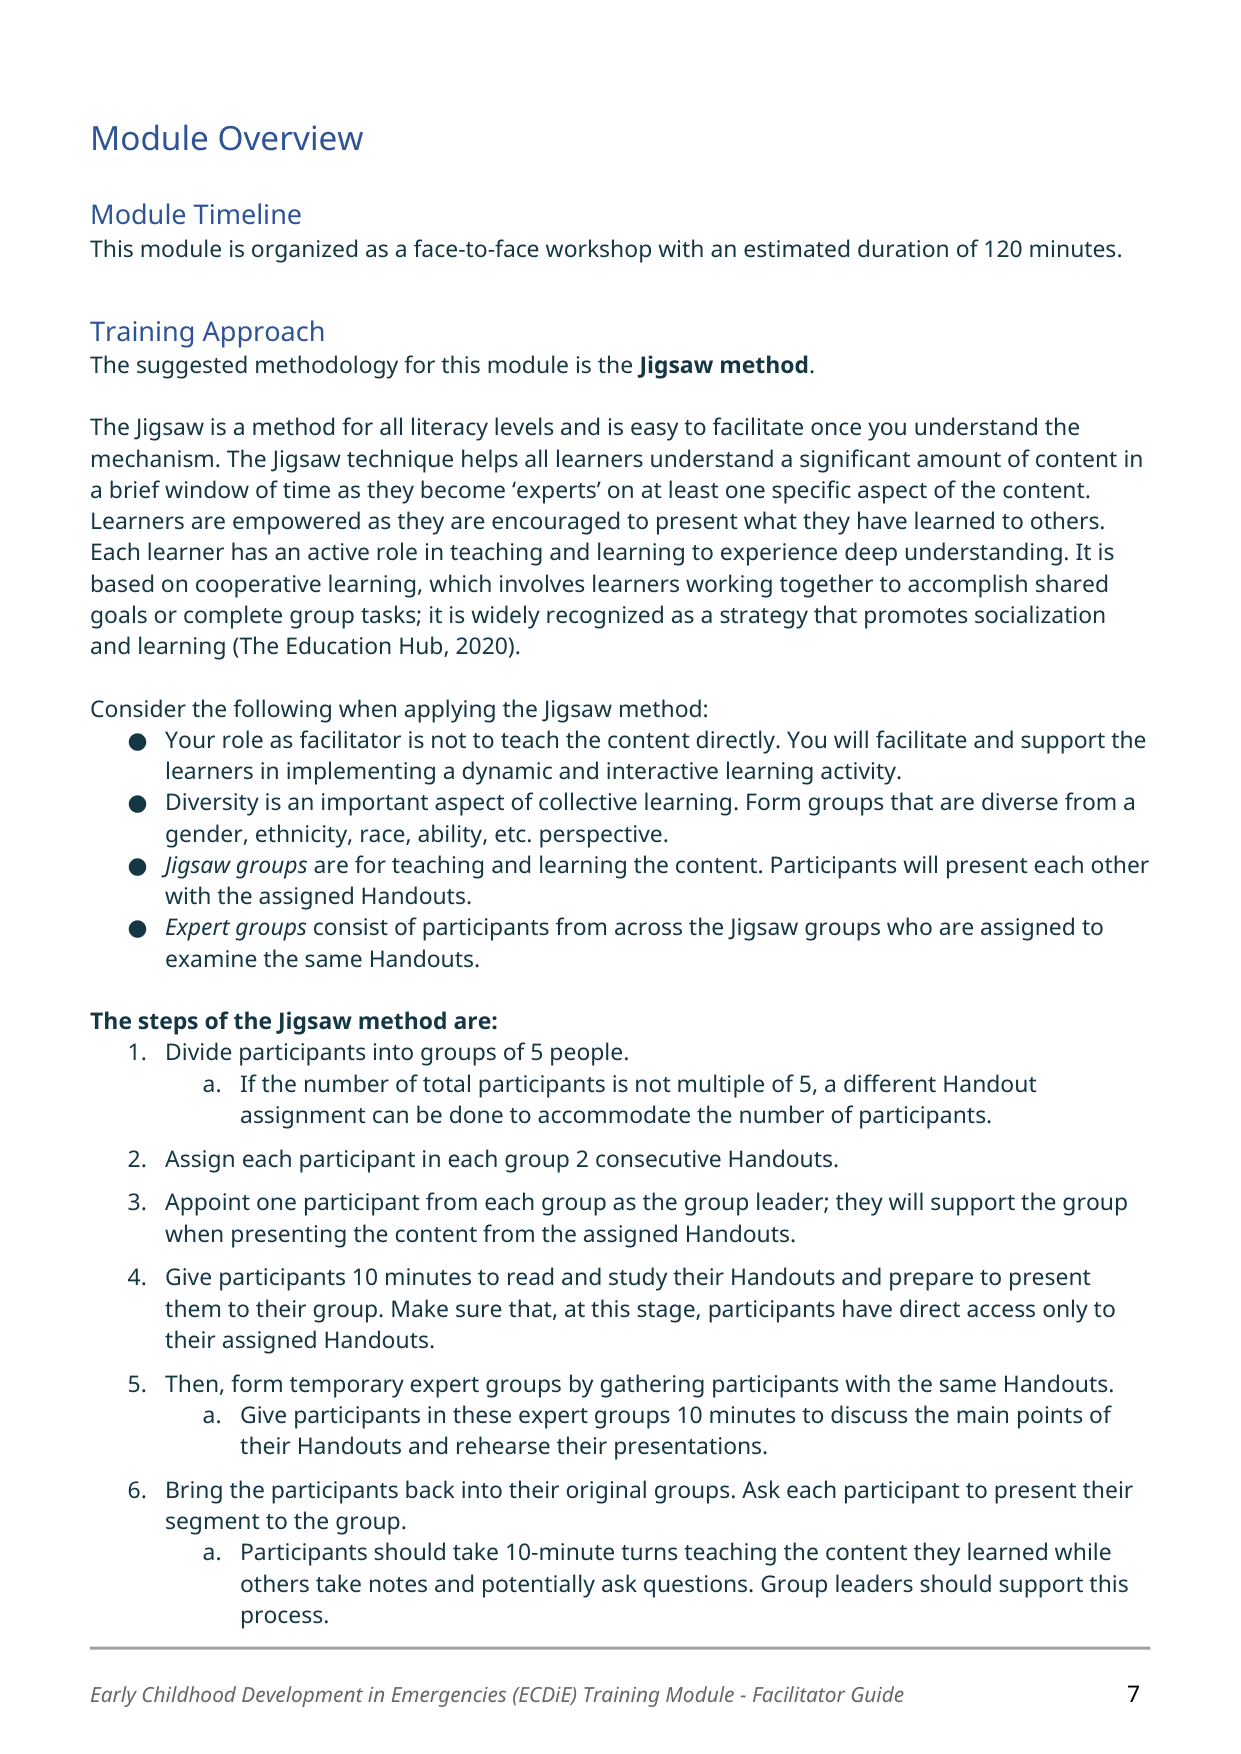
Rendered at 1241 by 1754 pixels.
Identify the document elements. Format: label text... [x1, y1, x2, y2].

text Consider the following when applying the Jigsaw method: [90, 693, 1150, 724]
list Assign each participant in each group 2 consecutive Handouts. [127, 1143, 1150, 1174]
list Bring the participants back into their original groups. Ask each participant to present their segment to the group. [127, 1474, 1150, 1536]
list Then, form temporary expert groups by gathering participants with the same Handouts. [127, 1368, 1150, 1399]
list Expert groups consist of participants from across the Jigsaw groups who are assigned to examine the same Handouts. [127, 911, 1150, 974]
text The suggested methodology for this module is the Jigsaw method. [90, 349, 1150, 380]
text This module is organized as a face-to-face workshop with an estimated duration of 120 minutes. [90, 233, 1150, 264]
text The steps of the Jigsaw method are: [90, 1005, 1150, 1036]
text The Jigsaw is a method for all literacy levels and is easy to facilitate once you understand the mechanism. The Jigsaw technique helps all learners understand a significant amount of content in a brief window of time as they become ‘experts’ on at least one specific aspect of the content. Learners are empowered as they are encouraged to present what they have learned to others. Each learner has an active role in teaching and learning to experience deep understanding. It is based on cooperative learning, which involves learners working together to accomplish shared goals or complete group tasks; it is widely recognized as a strategy that promotes socialization and learning (The Education Hub, 2020). [90, 411, 1150, 661]
list Participants should take 10-minute turns teaching the content they learned while others take notes and potentially ask questions. Group leaders should support this process. [202, 1536, 1150, 1630]
list Give participants 10 minutes to read and study their Handouts and prepare to present them to their group. Make sure that, at this stage, participants have direct access only to their assigned Handouts. [127, 1261, 1150, 1355]
subtitle Training Approach [90, 312, 1150, 349]
list Diversity is an important aspect of collective learning. Form groups that are diverse from a gender, ethnicity, race, ability, etc. perspective. [127, 786, 1150, 849]
list Jigsaw groups are for teaching and learning the content. Participants will present each other with the assigned Handouts. [127, 849, 1150, 911]
list Appoint one participant from each group as the group leader; they will support the group when presenting the content from the assigned Handouts. [127, 1186, 1150, 1249]
list Give participants in these expert groups 10 minutes to discuss the main points of their Handouts and rehearse their presentations. [202, 1399, 1150, 1461]
list If the number of total participants is not multiple of 5, a different Handout assignment can be done to accommodate the number of participants. [202, 1068, 1150, 1130]
list Your role as facilitator is not to teach the content directly. You will facilitate and support the learners in implementing a dynamic and interactive learning activity. [127, 724, 1150, 786]
list Divide participants into groups of 5 people. [127, 1036, 1150, 1068]
subtitle Module Overview [90, 115, 1150, 160]
subtitle Module Timeline [90, 196, 1150, 233]
